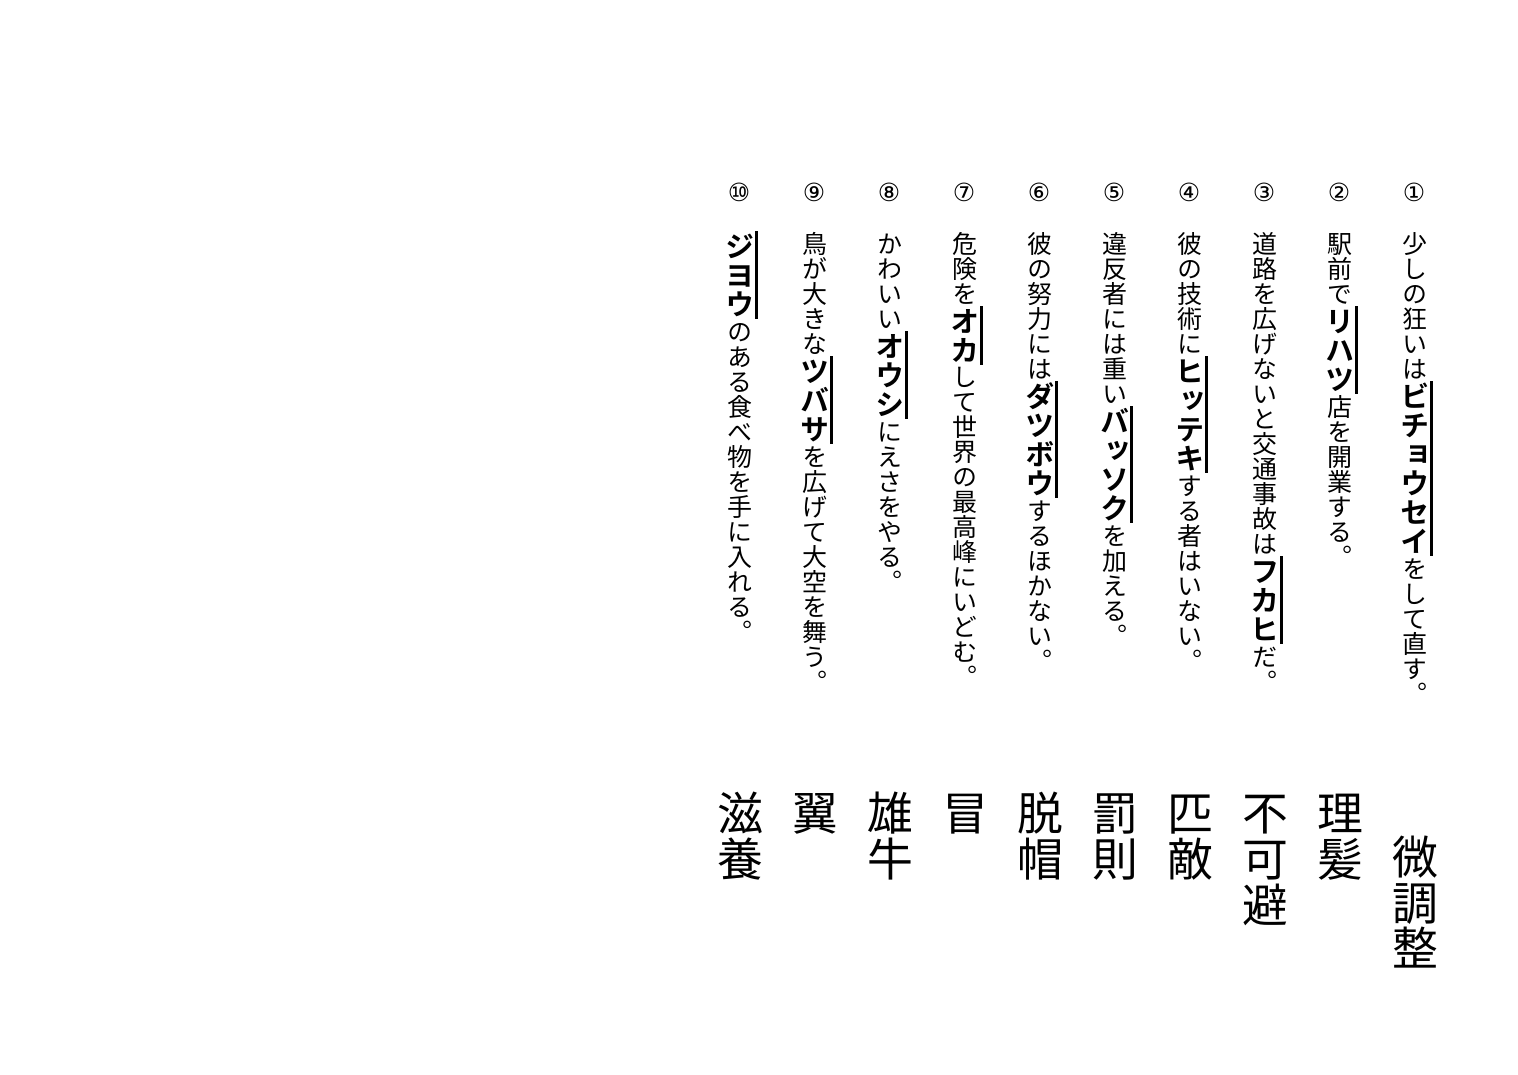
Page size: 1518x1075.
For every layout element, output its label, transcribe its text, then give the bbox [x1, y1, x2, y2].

text ⑧ かわいいオウシにえさをやる。 雄牛 [853, 177, 928, 986]
text ④ 彼の技術にヒッテキする者はいない。 匹敵 [1153, 177, 1228, 986]
text ① 少しの狂いはビチョウセイをして直す。 微調整 [1378, 177, 1453, 986]
text ③ 道路を広げないと交通事故はフカヒだ。 不可避 [1228, 177, 1303, 986]
text ⑤ 違反者には重いバッソクを加える。 罰則 [1078, 177, 1153, 986]
text ⑥ 彼の努力にはダツボウするほかない。 脱帽 [1003, 177, 1078, 986]
text ⑦ 危険をオカして世界の最高峰にいどむ。 冒 [928, 177, 1003, 986]
text ② 駅前でリハツ店を開業する。 理髪 [1303, 177, 1378, 986]
text ⑨ 鳥が大きなツバサを広げて大空を舞う。 翼 [778, 177, 853, 986]
text ⑩ ジヨウのある食べ物を手に入れる。 滋養 [703, 177, 778, 986]
